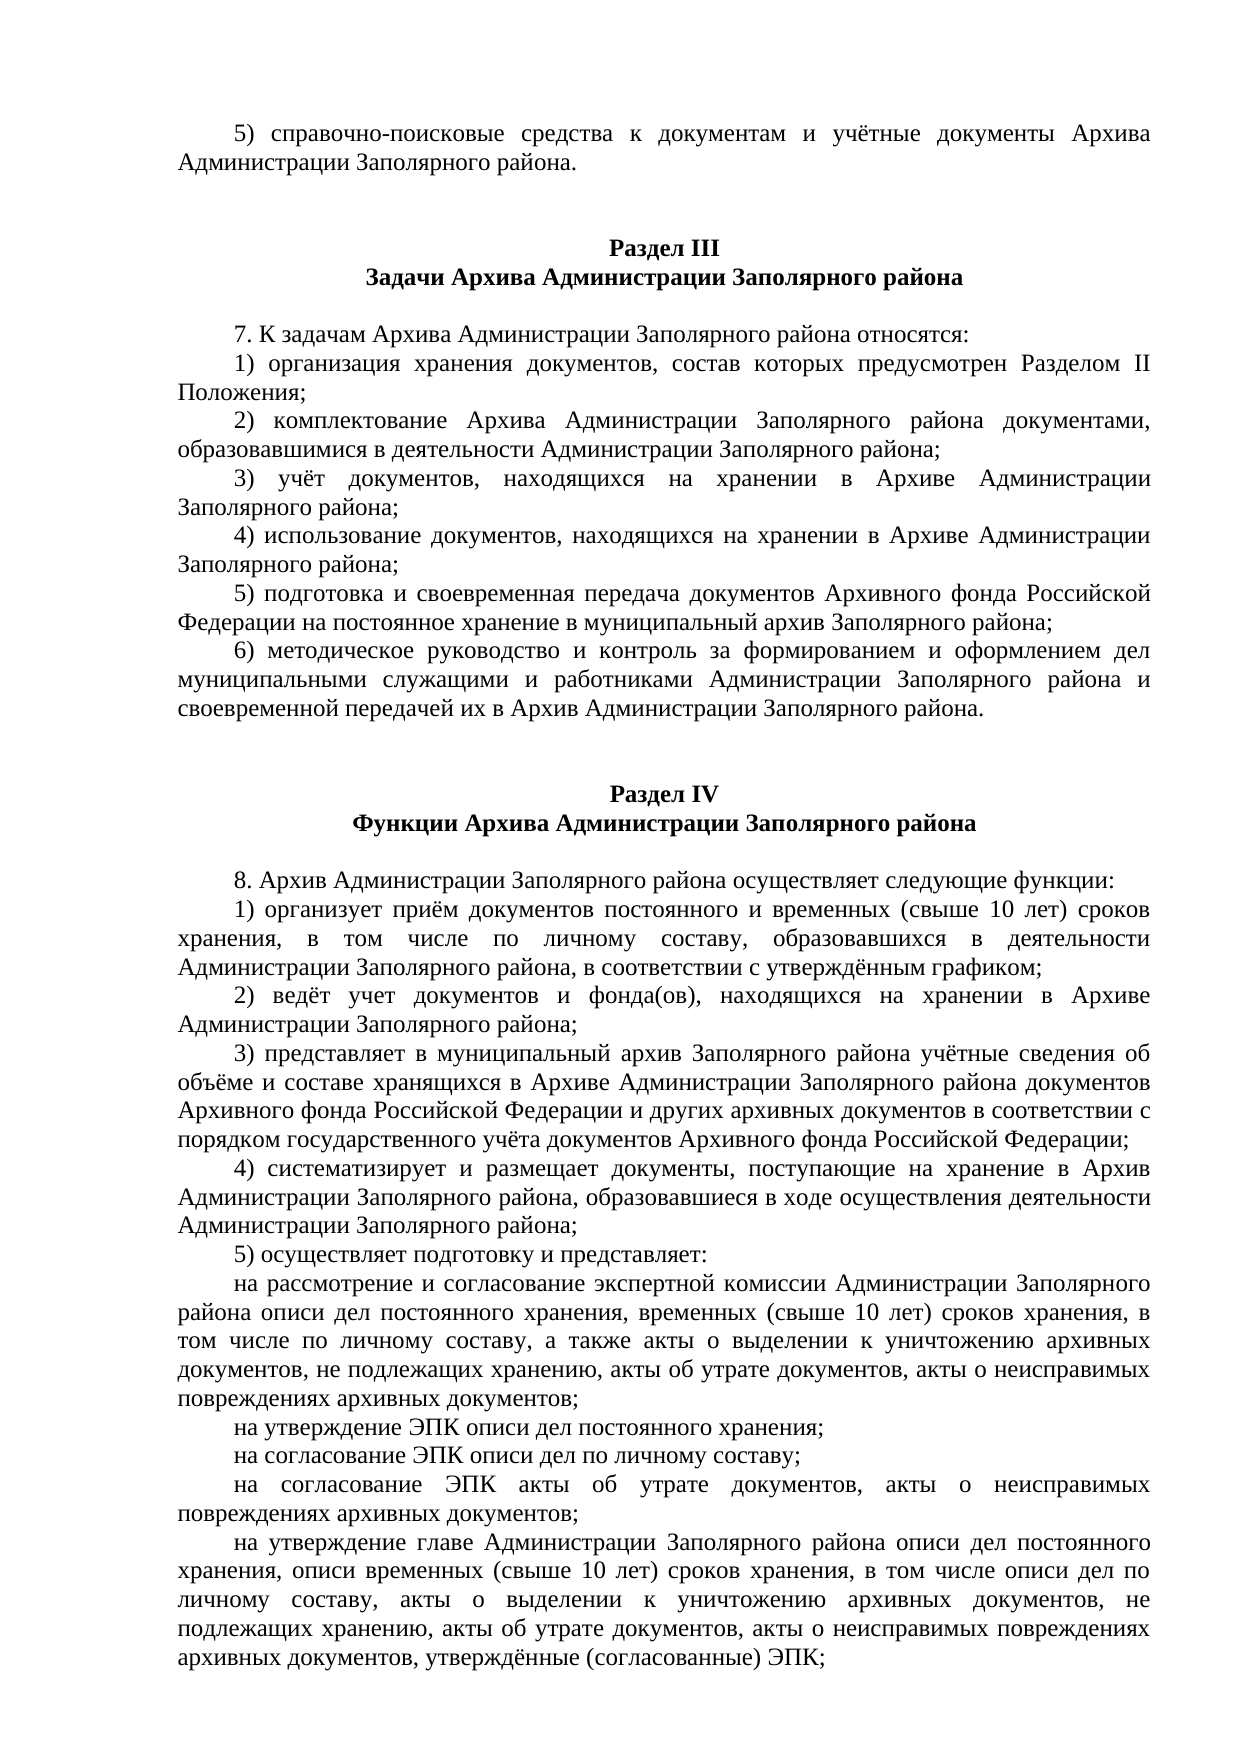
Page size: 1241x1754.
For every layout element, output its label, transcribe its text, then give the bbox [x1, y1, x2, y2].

title Раздел III [177, 233, 1152, 262]
title Раздел IV [177, 779, 1152, 808]
text на рассмотрение и согласование экспертной комиссии Администрации Заполярного района описи дел постоянного хранения, временных (свыше 10 лет) сроков хранения, в том числе по личному составу, а также акты о выделении к уничтожению архивных документов, не подлежащих хранению, акты об утрате документов, акты о неисправимых повреждениях архивных документов; [177, 1268, 1152, 1412]
text 5) подготовка и своевременная передача документов Архивного фонда Российской Федерации на постоянное хранение в муниципальный архив Заполярного района; [177, 578, 1152, 636]
text 6) методическое руководство и контроль за формированием и оформлением дел муниципальными служащими и работниками Администрации Заполярного района и своевременной передачей их в Архив Администрации Заполярного района. [177, 636, 1152, 722]
text 3) представляет в муниципальный архив Заполярного района учётные сведения об объёме и составе хранящихся в Архиве Администрации Заполярного района документов Архивного фонда Российской Федерации и других архивных документов в соответствии с порядком государственного учёта документов Архивного фонда Российской Федерации; [177, 1038, 1152, 1153]
text на согласование ЭПК описи дел по личному составу; [177, 1441, 1152, 1469]
text 3) учёт документов, находящихся на хранении в Архиве Администрации Заполярного района; [177, 463, 1152, 521]
text 7. К задачам Архива Администрации Заполярного района относятся: [177, 319, 1152, 348]
text 2) комплектование Архива Администрации Заполярного района документами, образовавшимися в деятельности Администрации Заполярного района; [177, 406, 1152, 463]
title Задачи Архива Администрации Заполярного района [177, 262, 1152, 291]
text 4) систематизирует и размещает документы, поступающие на хранение в Архив Администрации Заполярного района, образовавшиеся в ходе осуществления деятельности Администрации Заполярного района; [177, 1153, 1152, 1239]
text 8. Архив Администрации Заполярного района осуществляет следующие функции: [177, 866, 1152, 894]
text на согласование ЭПК акты об утрате документов, акты о неисправимых повреждениях архивных документов; [177, 1469, 1152, 1527]
text 4) использование документов, находящихся на хранении в Архиве Администрации Заполярного района; [177, 521, 1152, 578]
text на утверждение ЭПК описи дел постоянного хранения; [177, 1412, 1152, 1441]
text на утверждение главе Администрации Заполярного района описи дел постоянного хранения, описи временных (свыше 10 лет) сроков хранения, в том числе описи дел по личному составу, акты о выделении к уничтожению архивных документов, не подлежащих хранению, акты об утрате документов, акты о неисправимых повреждениях архивных документов, утверждённые (согласованные) ЭПК; [177, 1527, 1152, 1671]
text 1) организация хранения документов, состав которых предусмотрен Разделом II Положения; [177, 348, 1152, 406]
text 1) организует приём документов постоянного и временных (свыше 10 лет) сроков хранения, в том числе по личному составу, образовавшихся в деятельности Администрации Заполярного района, в соответствии с утверждённым графиком; [177, 894, 1152, 981]
text 5) осуществляет подготовку и представляет: [177, 1239, 1152, 1268]
text 5) справочно-поисковые средства к документам и учётные документы Архива Администрации Заполярного района. [177, 118, 1152, 176]
text 2) ведёт учет документов и фонда(ов), находящихся на хранении в Архиве Администрации Заполярного района; [177, 981, 1152, 1038]
title Функции Архива Администрации Заполярного района [177, 808, 1152, 837]
